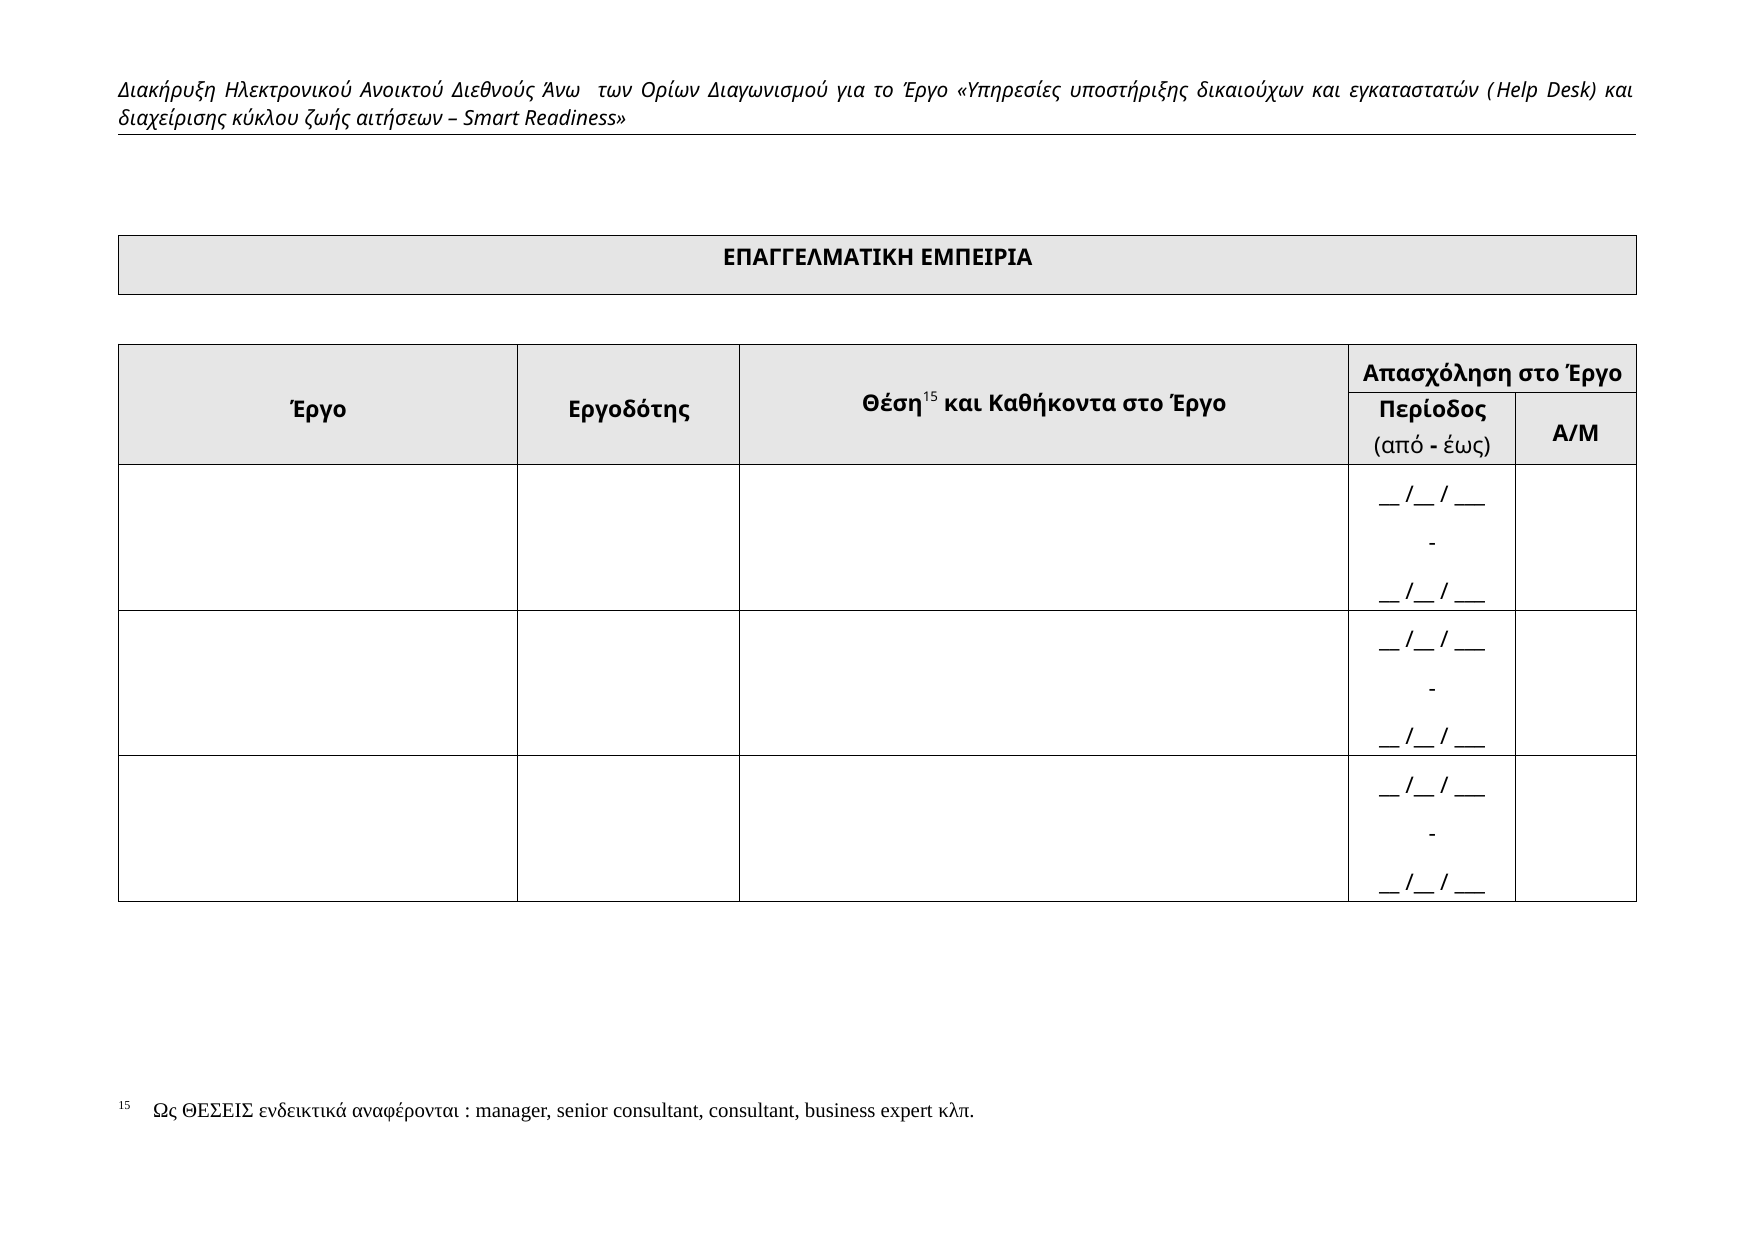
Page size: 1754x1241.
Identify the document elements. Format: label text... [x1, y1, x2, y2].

table_cell [119, 611, 517, 755]
table_cell [1516, 611, 1636, 755]
table_header ΕΠΑΓΓΕΛΜΑΤΙΚΗ ΕΜΠΕΙΡΙΑ [119, 236, 1636, 294]
table_cell Α/Μ [1516, 393, 1636, 464]
table_cell [119, 465, 517, 610]
table_header Έργο [119, 345, 517, 464]
table_cell [740, 756, 1348, 901]
table_cell [740, 611, 1348, 755]
table_cell [119, 756, 517, 901]
table_cell Περίοδος (από - έως) [1349, 393, 1515, 464]
table_cell [1516, 756, 1636, 901]
table_cell [1516, 465, 1636, 610]
table_header Θέση και Καθήκοντα στο Έργο [740, 345, 1348, 464]
table_cell [518, 465, 739, 610]
table_cell __ /__ / ___ - __ /__ / ___ [1349, 756, 1515, 901]
table_header Απασχόληση στο Έργο [1349, 345, 1636, 392]
table_cell [518, 756, 739, 901]
table_cell [518, 611, 739, 755]
table_cell __ /__ / ___ - __ /__ / ___ [1349, 465, 1515, 610]
table_cell [740, 465, 1348, 610]
table_header Εργοδότης [518, 345, 739, 464]
table_cell __ /__ / ___ - __ /__ / ___ [1349, 611, 1515, 755]
